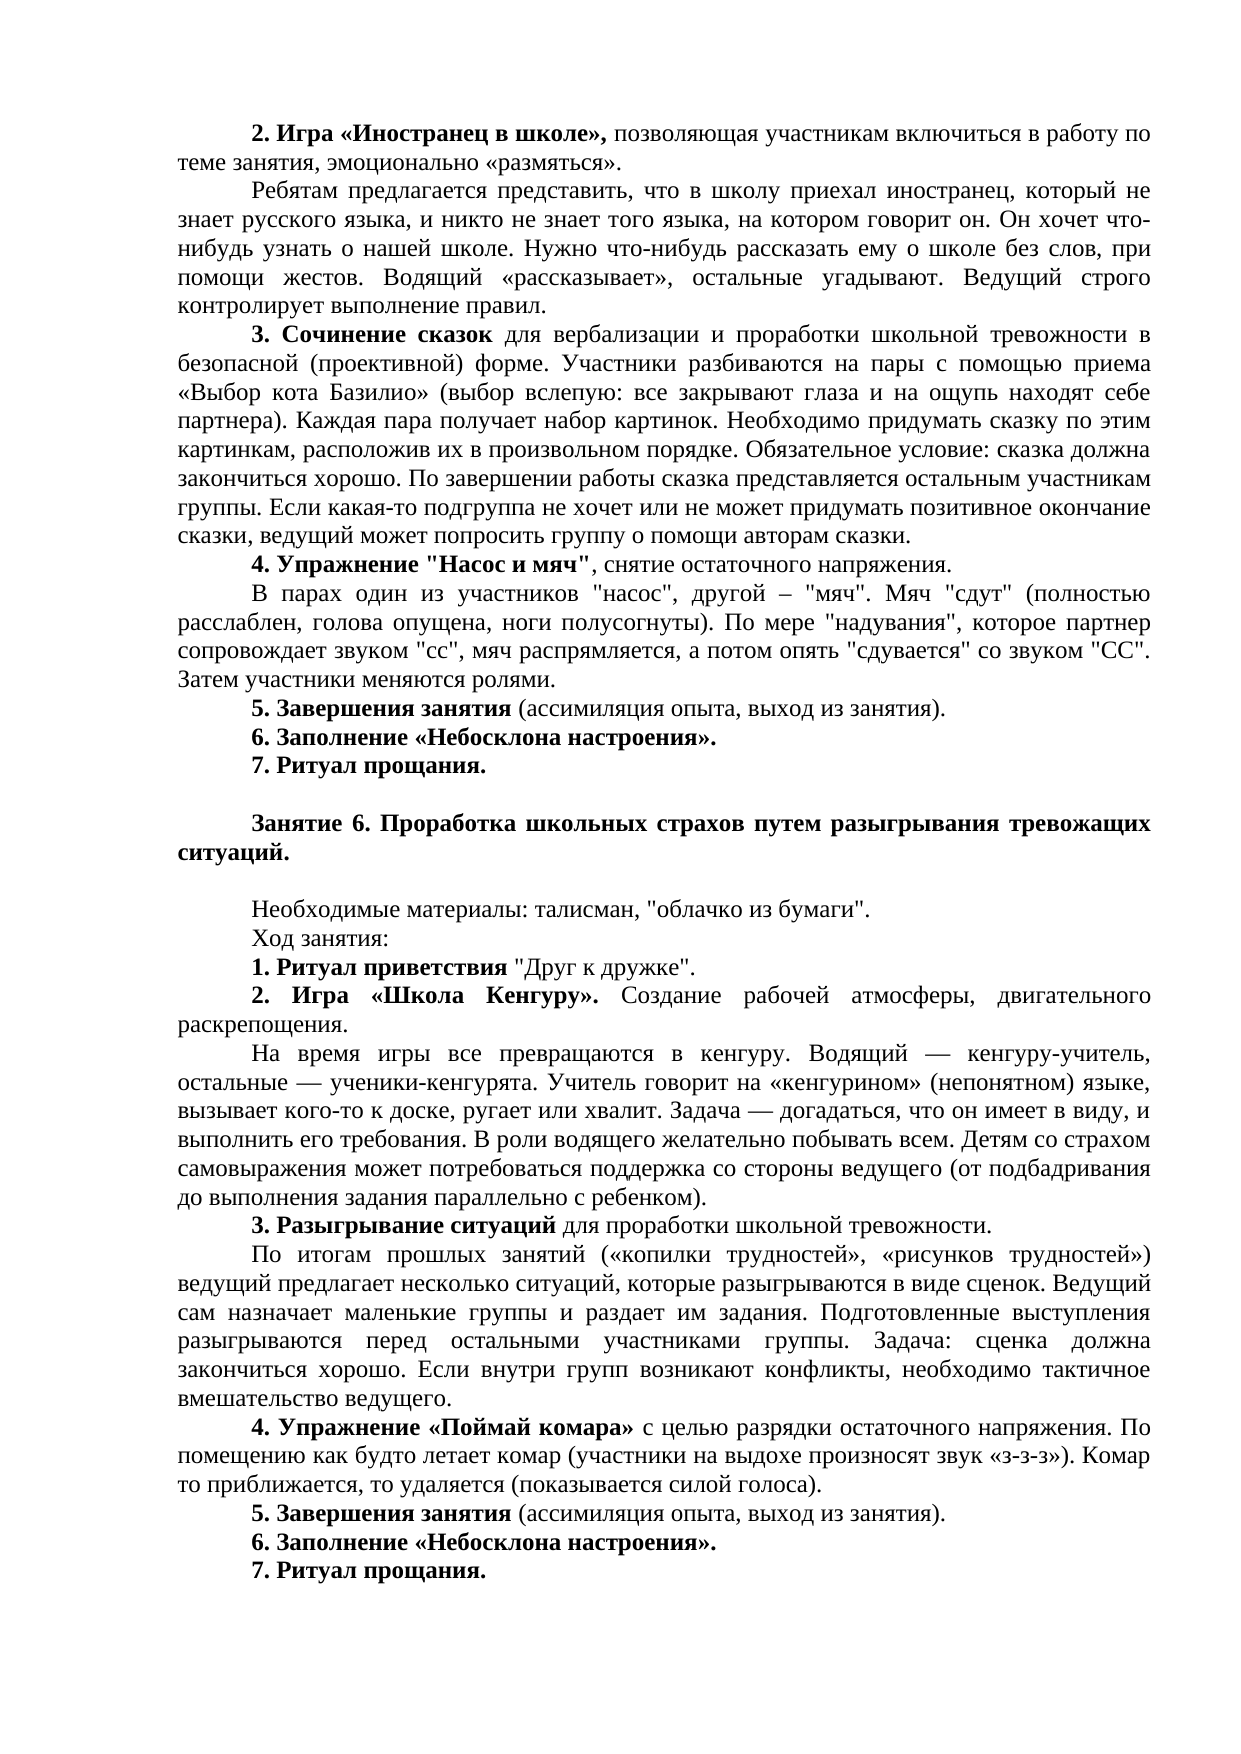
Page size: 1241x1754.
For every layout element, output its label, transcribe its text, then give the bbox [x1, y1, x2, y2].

text 3. Разыгрывание ситуаций для проработки школьной тревожности. [177, 1211, 1152, 1239]
text 6. Заполнение «Небосклона настроения». [177, 722, 1152, 751]
text 4. Упражнение «Поймай комара» с целью разрядки остаточного напряжения. По помещению как будто летает комар (участники на выдохе произносят звук «з-з-з»). Комар то приближается, то удаляется (показывается силой голоса). [177, 1412, 1152, 1498]
text В парах один из участников "насос", другой – "мяч". Мяч "сдут" (полностью расслаблен, голова опущена, ноги полусогнуты). По мере "надувания", которое партнер сопровождает звуком "сс", мяч распрямляется, а потом опять "сдувается" со звуком "СС". Затем участники меняются ролями. [177, 578, 1152, 693]
text 2. Игра «Иностранец в школе», позволяющая участникам включиться в работу по теме занятия, эмоционально «размяться». [177, 118, 1152, 176]
text 5. Завершения занятия (ассимиляция опыта, выход из занятия). [177, 693, 1152, 722]
text 7. Ритуал прощания. [177, 1556, 1152, 1584]
text По итогам прошлых занятий («копилки трудностей», «рисунков трудностей») ведущий предлагает несколько ситуаций, которые разыгрываются в виде сценок. Ведущий сам назначает маленькие группы и раздает им задания. Подготовленные выступления разыгрываются перед остальными участниками группы. Задача: сценка должна закончиться хорошо. Если внутри групп возникают конфликты, необходимо тактичное вмешательство ведущего. [177, 1239, 1152, 1412]
text 4. Упражнение "Насос и мяч", снятие остаточного напряжения. [177, 549, 1152, 578]
text Ребятам предлагается представить, что в школу приехал иностранец, который не знает русского языка, и никто не знает того языка, на котором говорит он. Он хочет что-нибудь узнать о нашей школе. Нужно что-нибудь рассказать ему о школе без слов, при помощи жестов. Водящий «рассказывает», остальные угадывают. Ведущий строго контролирует выполнение правил. [177, 176, 1152, 319]
text 6. Заполнение «Небосклона настроения». [177, 1527, 1152, 1556]
text 5. Завершения занятия (ассимиляция опыта, выход из занятия). [177, 1498, 1152, 1527]
text На время игры все превращаются в кенгуру. Водящий — кенгуру-учитель, остальные — ученики-кенгурята. Учитель говорит на «кенгурином» (непонятном) языке, вызывает кого-то к доске, ругает или хвалит. Задача — догадаться, что он имеет в виду, и выполнить его требования. В роли водящего желательно побывать всем. Детям со страхом самовыражения может потребоваться поддержка со стороны ведущего (от подбадривания до выполнения задания параллельно с ребенком). [177, 1038, 1152, 1211]
text Необходимые материалы: талисман, "облачко из бумаги". [177, 894, 1152, 923]
text 3. Сочинение сказок для вербализации и проработки школьной тревожности в безопасной (проективной) форме. Участники разбиваются на пары с помощью приема «Выбор кота Базилио» (выбор вслепую: все закрывают глаза и на ощупь находят себе партнера). Каждая пара получает набор картинок. Необходимо придумать сказку по этим картинкам, расположив их в произвольном порядке. Обязательное условие: сказка должна закончиться хорошо. По завершении работы сказка представляется остальным участникам группы. Если какая-то подгруппа не хочет или не может придумать позитивное окончание сказки, ведущий может попросить группу о помощи авторам сказки. [177, 319, 1152, 549]
text 7. Ритуал прощания. [177, 751, 1152, 779]
text Занятие 6. Проработка школьных страхов путем разыгрывания тревожащих ситуаций. [177, 808, 1152, 866]
text Ход занятия: [177, 923, 1152, 952]
text 2. Игра «Школа Кенгуру». Создание рабочей атмосферы, двигательного раскрепощения. [177, 981, 1152, 1038]
text 1. Ритуал приветствия "Друг к дружке". [177, 952, 1152, 981]
